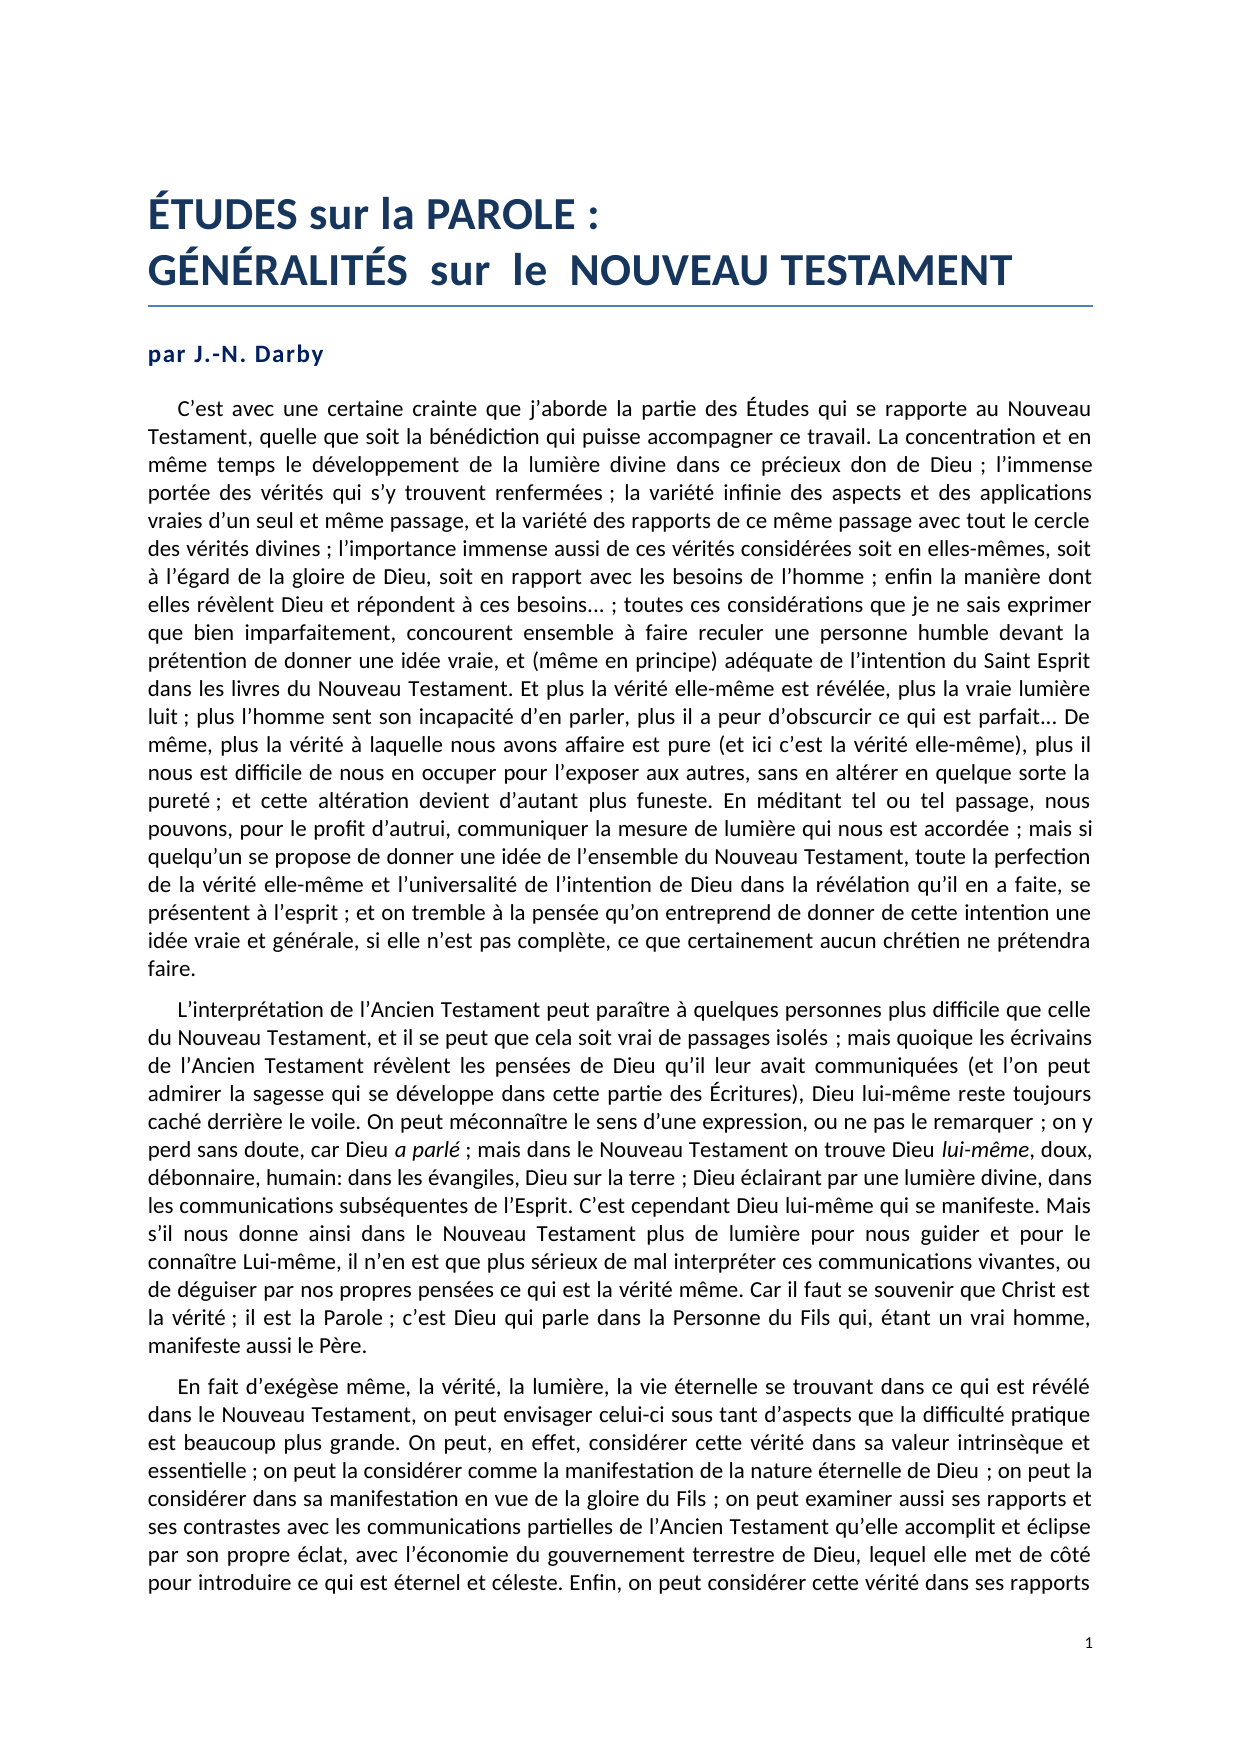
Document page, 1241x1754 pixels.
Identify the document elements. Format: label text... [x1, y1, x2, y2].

text C’est avec une certaine crainte que j’aborde la partie des Études qui se rapporte au Nouveau Testament, quelle que soit la bénédiction qui puisse accompagner ce travail. La concentration et en même temps le développement de la lumière divine dans ce précieux don de Dieu ; l’immense portée des vérités qui s’y trouvent renfermées ; la variété infinie des aspects et des applications vraies d’un seul et même passage, et la variété des rapports de ce même passage avec tout le cercle des vérités divines ; l’importance immense aussi de ces vérités considérées soit en elles-mêmes, soit à l’égard de la gloire de Dieu, soit en rapport avec les besoins de l’homme ; enfin la manière dont elles révèlent Dieu et répondent à ces besoins... ; toutes ces considérations que je ne sais exprimer que bien imparfaitement, concourent ensemble à faire reculer une personne humble devant la prétention de donner une idée vraie, et (même en principe) adéquate de l’intention du Saint Esprit dans les livres du Nouveau Testament. Et plus la vérité elle-même est révélée, plus la vraie lumière luit ; plus l’homme sent son incapacité d’en parler, plus il a peur d’obscurcir ce qui est parfait... De même, plus la vérité à laquelle nous avons affaire est pure (et ici c’est la vérité elle-même), plus il nous est difficile de nous en occuper pour l’exposer aux autres, sans en altérer en quelque sorte la pureté ; et cette altération devient d’autant plus funeste. En méditant tel ou tel passage, nous pouvons, pour le profit d’autrui, communiquer la mesure de lumière qui nous est accordée ; mais si quelqu’un se propose de donner une idée de l’ensemble du Nouveau Testament, toute la perfection de la vérité elle-même et l’universalité de l’intention de Dieu dans la révélation qu’il en a faite, se présentent à l’esprit ; et on tremble à la pensée qu’on entreprend de donner de cette intention une idée vraie et générale, si elle n’est pas complète, ce que certainement aucun chrétien ne prétendra faire. [148, 394, 1093, 983]
title ÉTUDES sur la PAROLE : [148, 185, 1093, 241]
subtitle par J.-N. Darby [148, 339, 1093, 369]
text L’interprétation de l’Ancien Testament peut paraître à quelques personnes plus difficile que celle du Nouveau Testament, et il se peut que cela soit vrai de passages isolés ; mais quoique les écrivains de l’Ancien Testament révèlent les pensées de Dieu qu’il leur avait communiquées (et l’on peut admirer la sagesse qui se développe dans cette partie des Écritures), Dieu lui-même reste toujours caché derrière le voile. On peut méconnaître le sens d’une expression, ou ne pas le remarquer ; on y perd sans doute, car Dieu a parlé ; mais dans le Nouveau Testament on trouve Dieu lui-même, doux, débonnaire, humain: dans les évangiles, Dieu sur la terre ; Dieu éclairant par une lumière divine, dans les communications subséquentes de l’Esprit. C’est cependant Dieu lui-même qui se manifeste. Mais s’il nous donne ainsi dans le Nouveau Testament plus de lumière pour nous guider et pour le connaître Lui-même, il n’en est que plus sérieux de mal interpréter ces communications vivantes, ou de déguiser par nos propres pensées ce qui est la vérité même. Car il faut se souvenir que Christ est la vérité ; il est la Parole ; c’est Dieu qui parle dans la Personne du Fils qui, étant un vrai homme, manifeste aussi le Père. [148, 995, 1093, 1359]
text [148, 1372, 1093, 1596]
title GÉNÉRALITÉS sur le NOUVEAU TESTAMENT [148, 241, 1093, 305]
